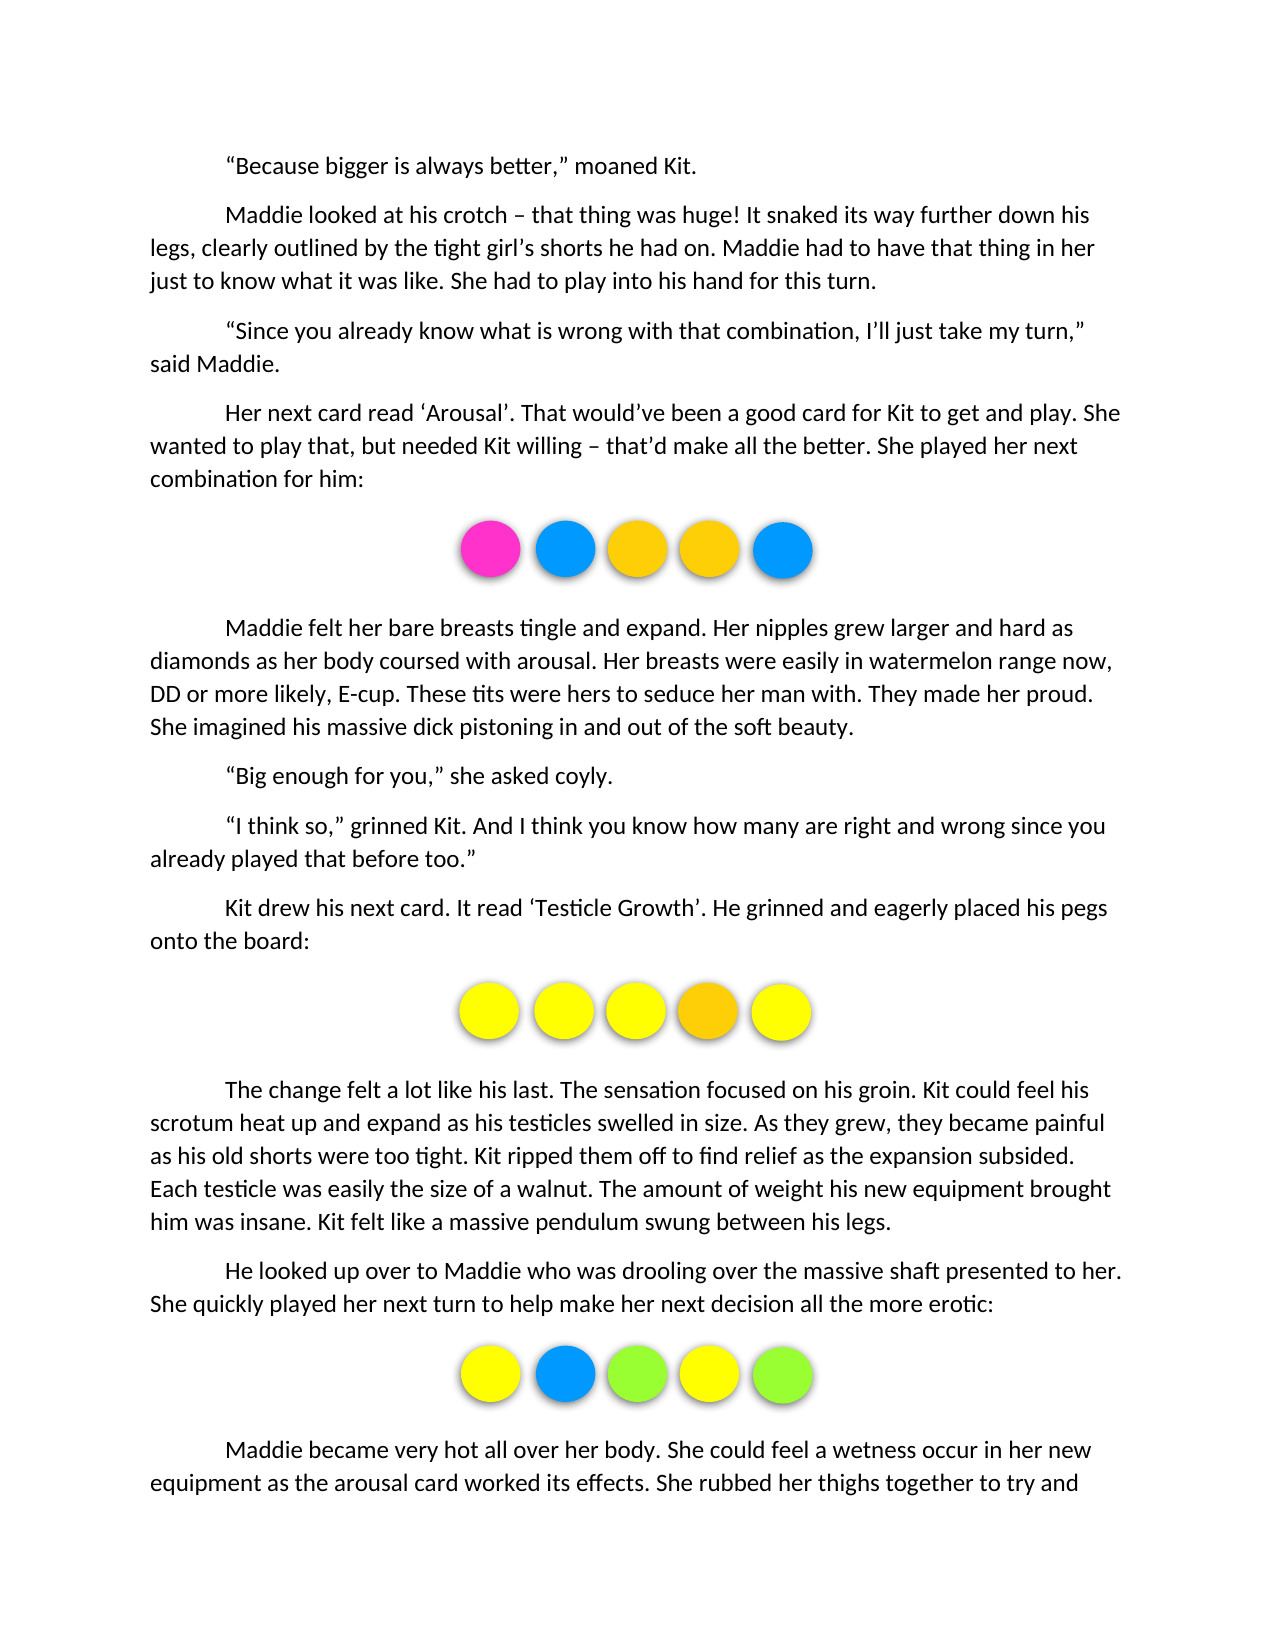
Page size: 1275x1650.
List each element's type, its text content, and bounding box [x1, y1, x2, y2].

text Maddie felt her bare breasts tingle and expand. Her nipples grew larger and hard as diamonds as her body coursed with arousal. Her breasts were easily in watermelon range now, DD or more likely, E-cup. These tits were hers to seduce her man with. They made her proud. She imagined his massive dick pistoning in and out of the soft beauty. [150, 612, 1125, 741]
text “Since you already know what is wrong with that combination, I’ll just take my turn,” said Maddie. [150, 315, 1125, 378]
text He looked up over to Maddie who was drooling over the massive shaft presented to her. She quickly played her next turn to help make her next decision all the more erotic: [150, 1255, 1125, 1319]
text Her next card read ‘Arousal’. That would’ve been a good card for Kit to get and play. She wanted to play that, but needed Kit willing – that’d make all the better. She played her next combination for him: [150, 397, 1125, 494]
text Maddie looked at his crotch – that thing was huge! It snaked its way further down his legs, clearly outlined by the tight girl’s shorts he had on. Maddie had to have that thing in her just to know what it was like. She had to play into his hand for this turn. [150, 199, 1125, 296]
text “Big enough for you,” she asked coyly. [150, 760, 1125, 791]
text “Because bigger is always better,” moaned Kit. [150, 150, 1125, 181]
text “I think so,” grinned Kit. And I think you know how many are right and wrong since you already played that before too.” [150, 810, 1125, 873]
text The change felt a lot like his last. The sensation focused on his groin. Kit could feel his scrotum heat up and expand as his testicles swelled in size. As they grew, they became painful as his old shorts were too tight. Kit ripped them off to find relief as the expansion subsided. Each testicle was easily the size of a walnut. The amount of weight his new equipment brought him was insane. Kit felt like a massive pendulum swung between his legs. [150, 1074, 1125, 1236]
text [150, 1434, 1125, 1498]
text Kit drew his next card. It read ‘Testicle Growth’. He grinned and eagerly placed his pegs onto the board: [150, 892, 1125, 956]
